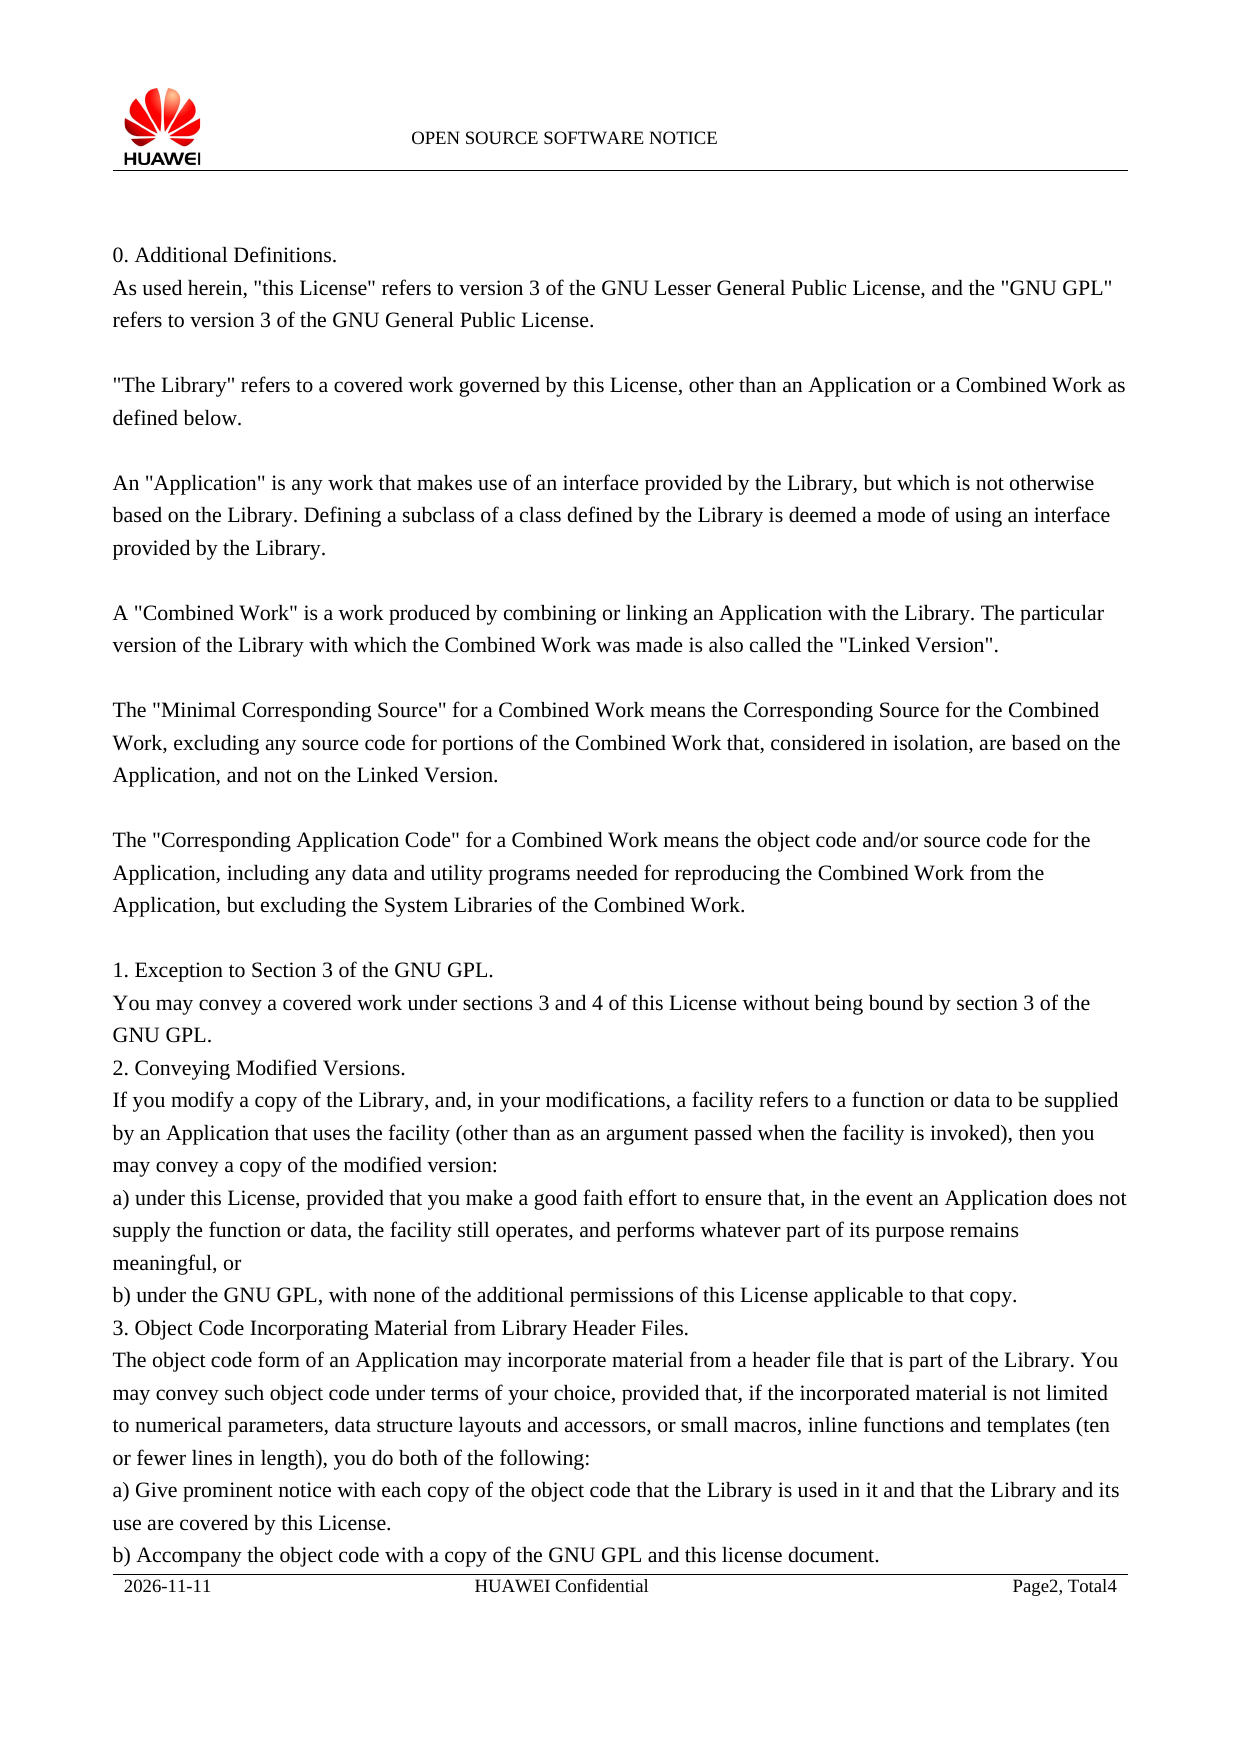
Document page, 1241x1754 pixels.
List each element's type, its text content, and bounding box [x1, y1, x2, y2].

picture [124, 88, 201, 165]
